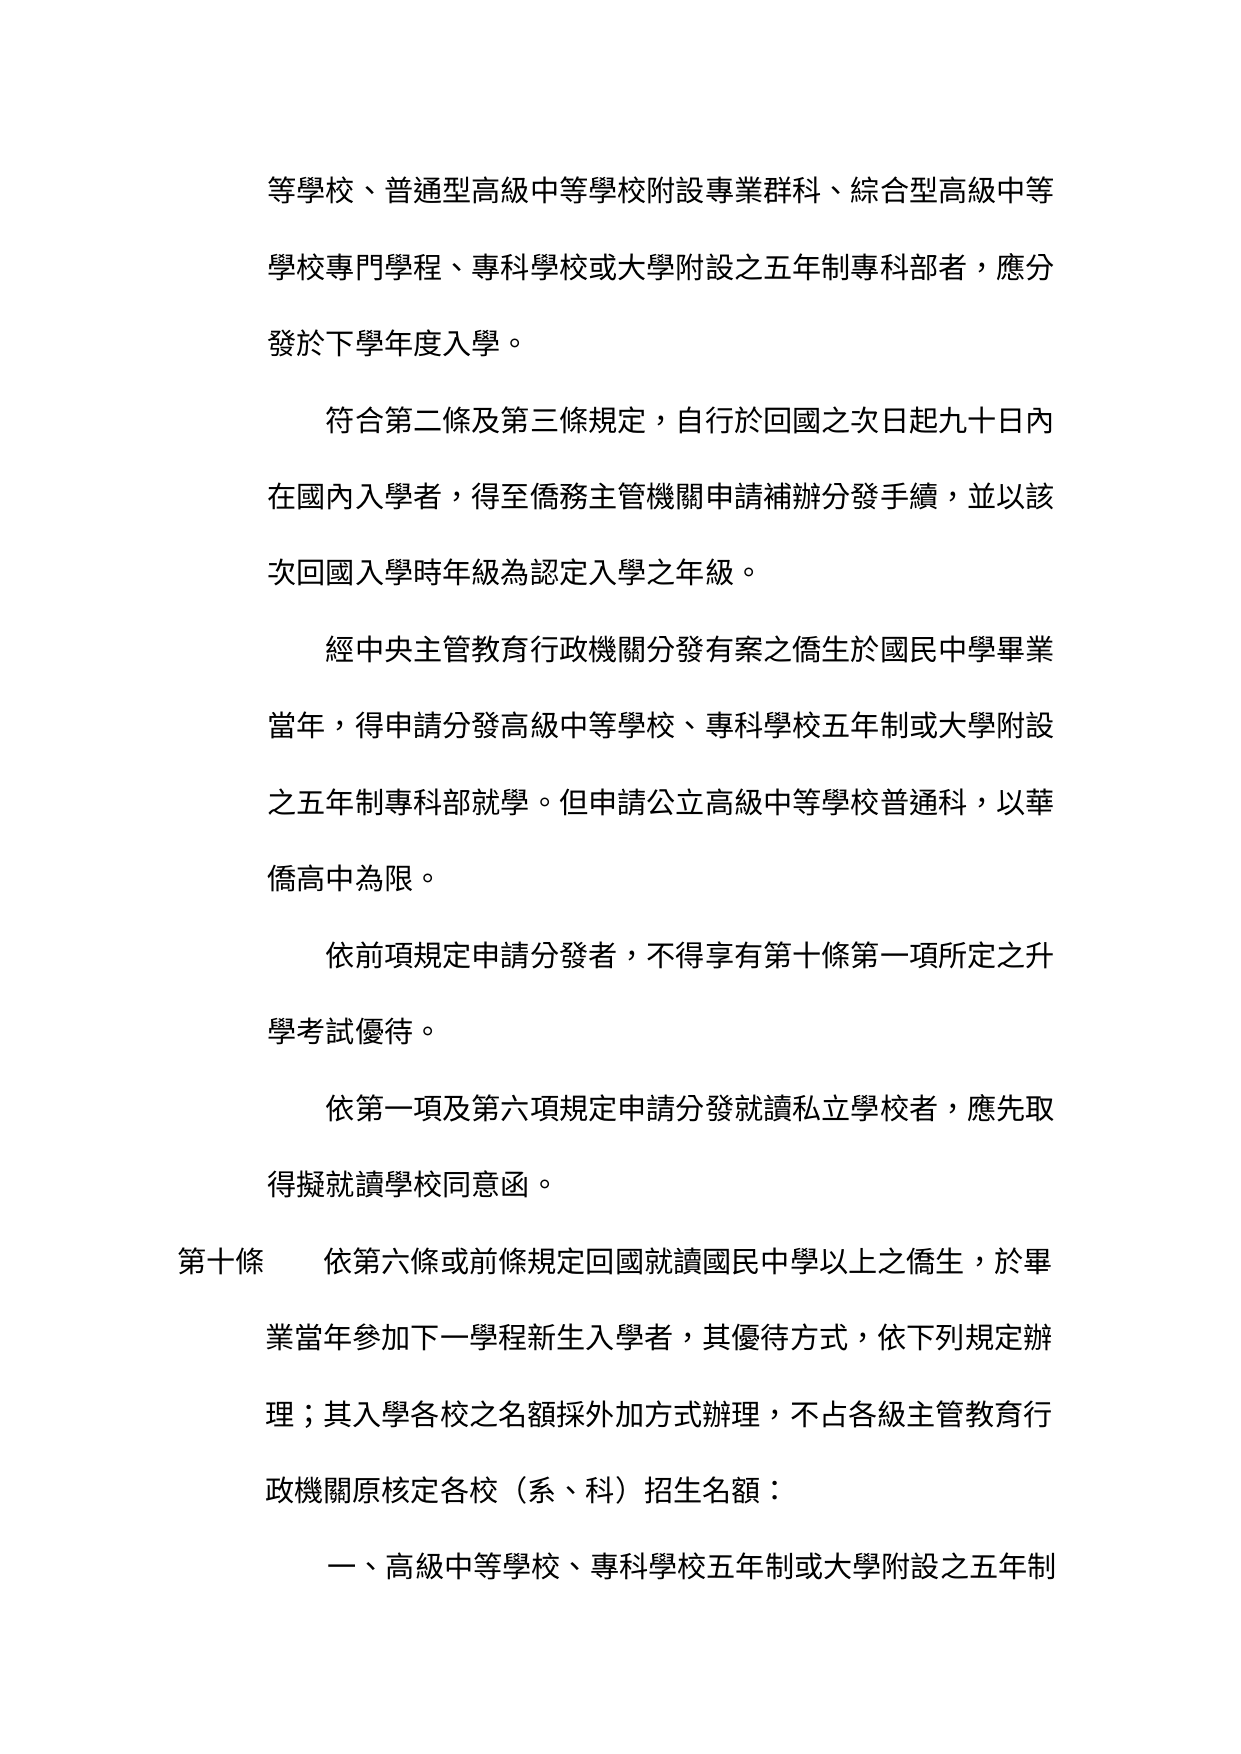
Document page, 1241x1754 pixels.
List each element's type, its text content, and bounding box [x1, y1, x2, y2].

text 第十條 依第六條或前條規定回國就讀國民中學以上之僑生，於畢業當年參加下一學程新生入學者，其優待方式，依下列規定辦理；其入學各校之名額採外加方式辦理，不占各級主管教育行政機關原核定各校（系、科）招生名額： [177, 1221, 1063, 1527]
text 依第一項及第六項規定申請分發就讀私立學校者，應先取得擬就讀學校同意函。 [267, 1068, 1063, 1221]
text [267, 151, 1063, 380]
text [327, 1527, 1063, 1603]
text 符合第二條及第三條規定，自行於回國之次日起九十日內在國內入學者，得至僑務主管機關申請補辦分發手續，並以該次回國入學時年級為認定入學之年級。 [267, 380, 1063, 609]
text 經中央主管教育行政機關分發有案之僑生於國民中學畢業當年，得申請分發高級中等學校、專科學校五年制或大學附設之五年制專科部就學。但申請公立高級中等學校普通科，以華僑高中為限。 [267, 609, 1063, 915]
text 依前項規定申請分發者，不得享有第十條第一項所定之升學考試優待。 [267, 915, 1063, 1068]
